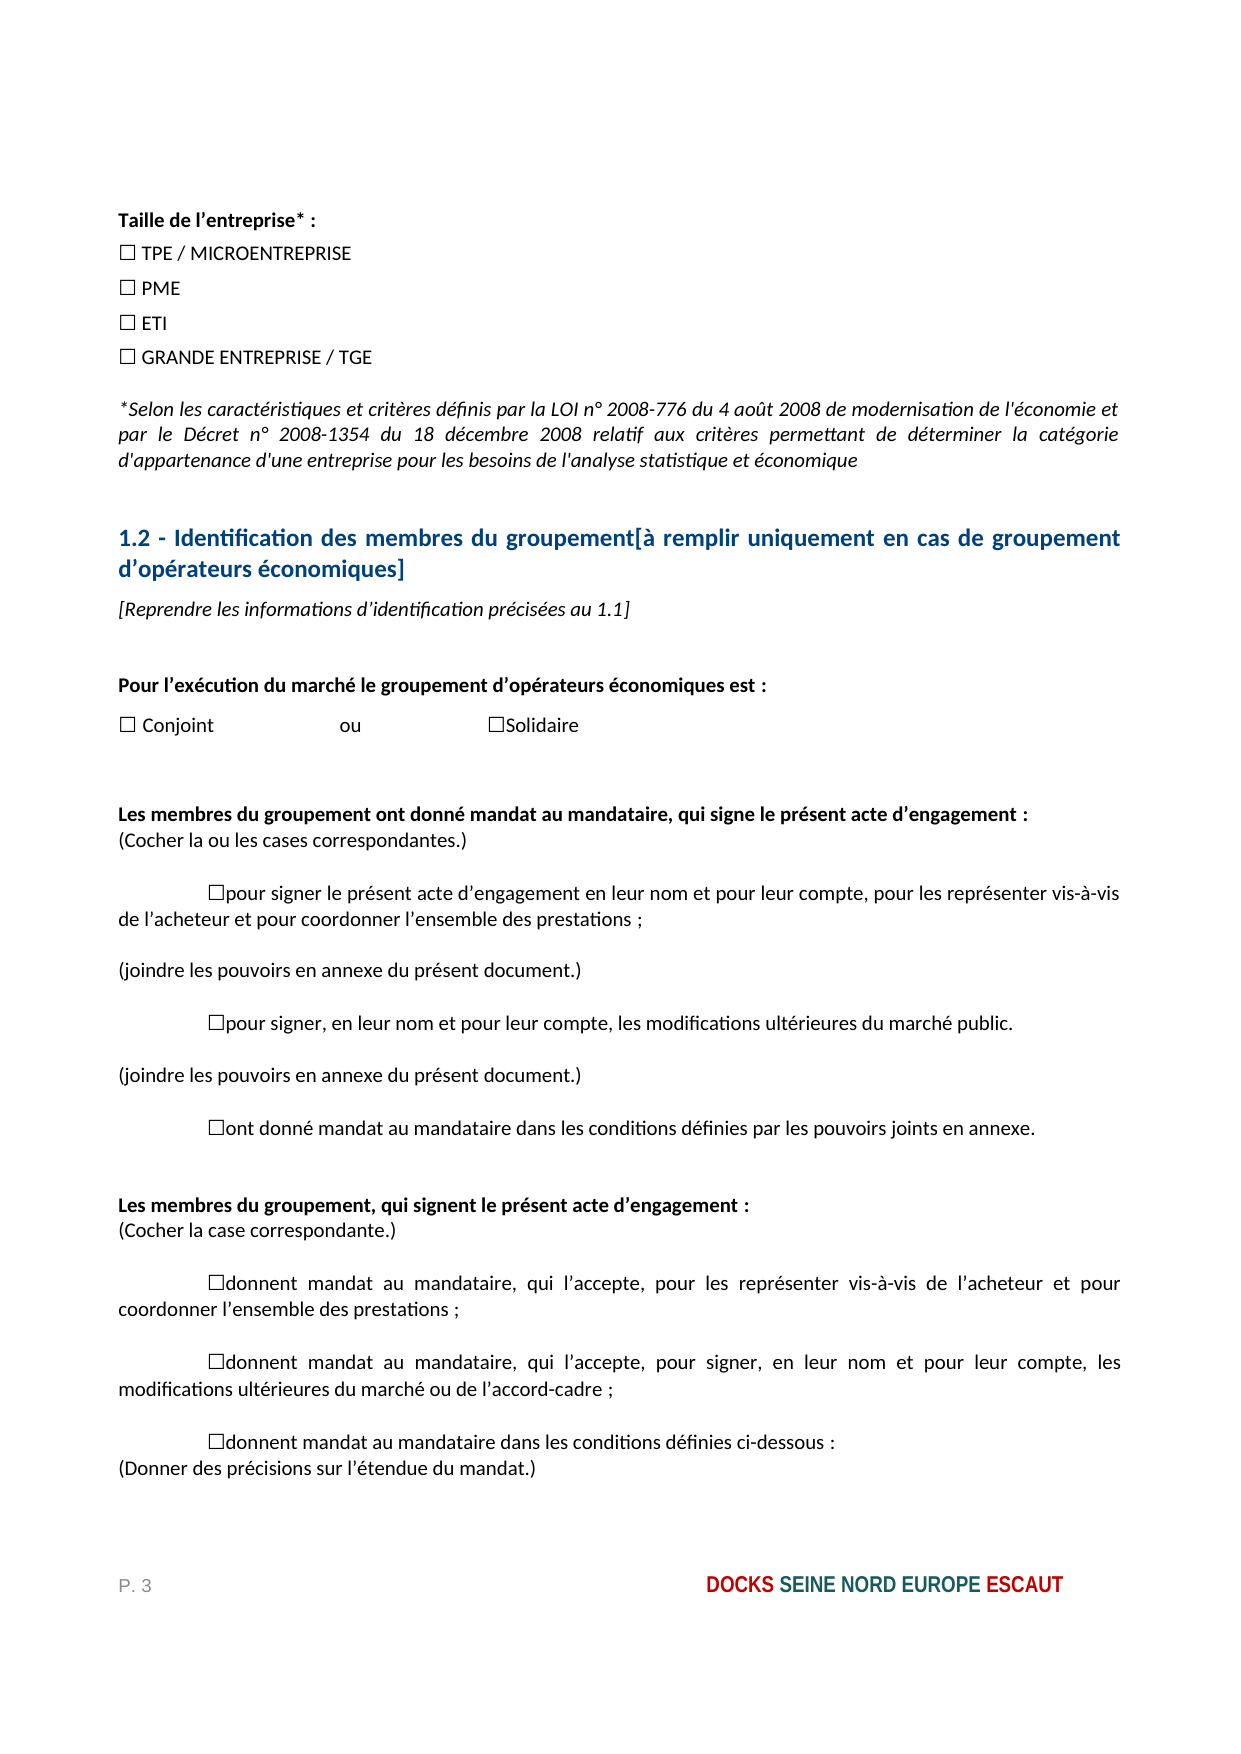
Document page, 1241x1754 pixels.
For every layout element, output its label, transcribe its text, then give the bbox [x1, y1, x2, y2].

text donnent mandat au mandataire, qui l’accepte, pour les représenter vis-à-vis de l’acheteur et pour coordonner l’ensemble des prestations ; [118, 1268, 1122, 1322]
text pour signer le présent acte d’engagement en leur nom et pour leur compte, pour les représenter vis-à-vis de l’acheteur et pour coordonner l’ensemble des prestations ; [118, 878, 1122, 932]
text donnent mandat au mandataire dans les conditions définies ci-dessous : [118, 1427, 1122, 1455]
text ☐ ETI [118, 308, 1122, 336]
text ☐ TPE / MICROENTREPRISE [118, 238, 1122, 267]
text (Donner des précisions sur l’étendue du mandat.) [118, 1455, 1122, 1481]
text Taille de l’entreprise* : [118, 207, 1122, 232]
text Les membres du groupement, qui signent le présent acte d’engagement : [118, 1192, 1122, 1217]
text ☐ GRANDE ENTREPRISE / TGE [118, 342, 1122, 371]
text Les membres du groupement ont donné mandat au mandataire, qui signe le présent acte d’engagement : [118, 802, 1122, 827]
text 1.2 - Identification des membres du groupement[à remplir uniquement en cas de groupement d’opérateurs économiques] [118, 523, 1122, 584]
text (Cocher la case correspondante.) [118, 1217, 1122, 1243]
text Pour l’exécution du marché le groupement d’opérateurs économiques est : [118, 672, 1122, 697]
text ont donné mandat au mandataire dans les conditions définies par les pouvoirs joints en annexe. [118, 1113, 1122, 1141]
text ☐ PME [118, 273, 1122, 302]
text donnent mandat au mandataire, qui l’accepte, pour signer, en leur nom et pour leur compte, les modifications ultérieures du marché ou de l’accord-cadre ; [118, 1347, 1122, 1401]
text [Reprendre les informations d’identification précisées au 1.1] [118, 596, 1122, 622]
text (Cocher la ou les cases correspondantes.) [118, 827, 1122, 852]
text (joindre les pouvoirs en annexe du présent document.) [118, 1062, 1122, 1087]
text (joindre les pouvoirs en annexe du présent document.) [118, 957, 1122, 983]
text Conjoint ou Solidaire [118, 710, 1122, 738]
text *Selon les caractéristiques et critères définis par la LOI n° 2008-776 du 4 août 2008 de modernisation de l'économie et par le Décret n° 2008-1354 du 18 décembre 2008 relatif aux critères permettant de déterminer la catégorie d'appartenance d'une entreprise pour les besoins de l'analyse statistique et économique [118, 396, 1122, 472]
text pour signer, en leur nom et pour leur compte, les modifications ultérieures du marché public. [118, 1008, 1122, 1036]
